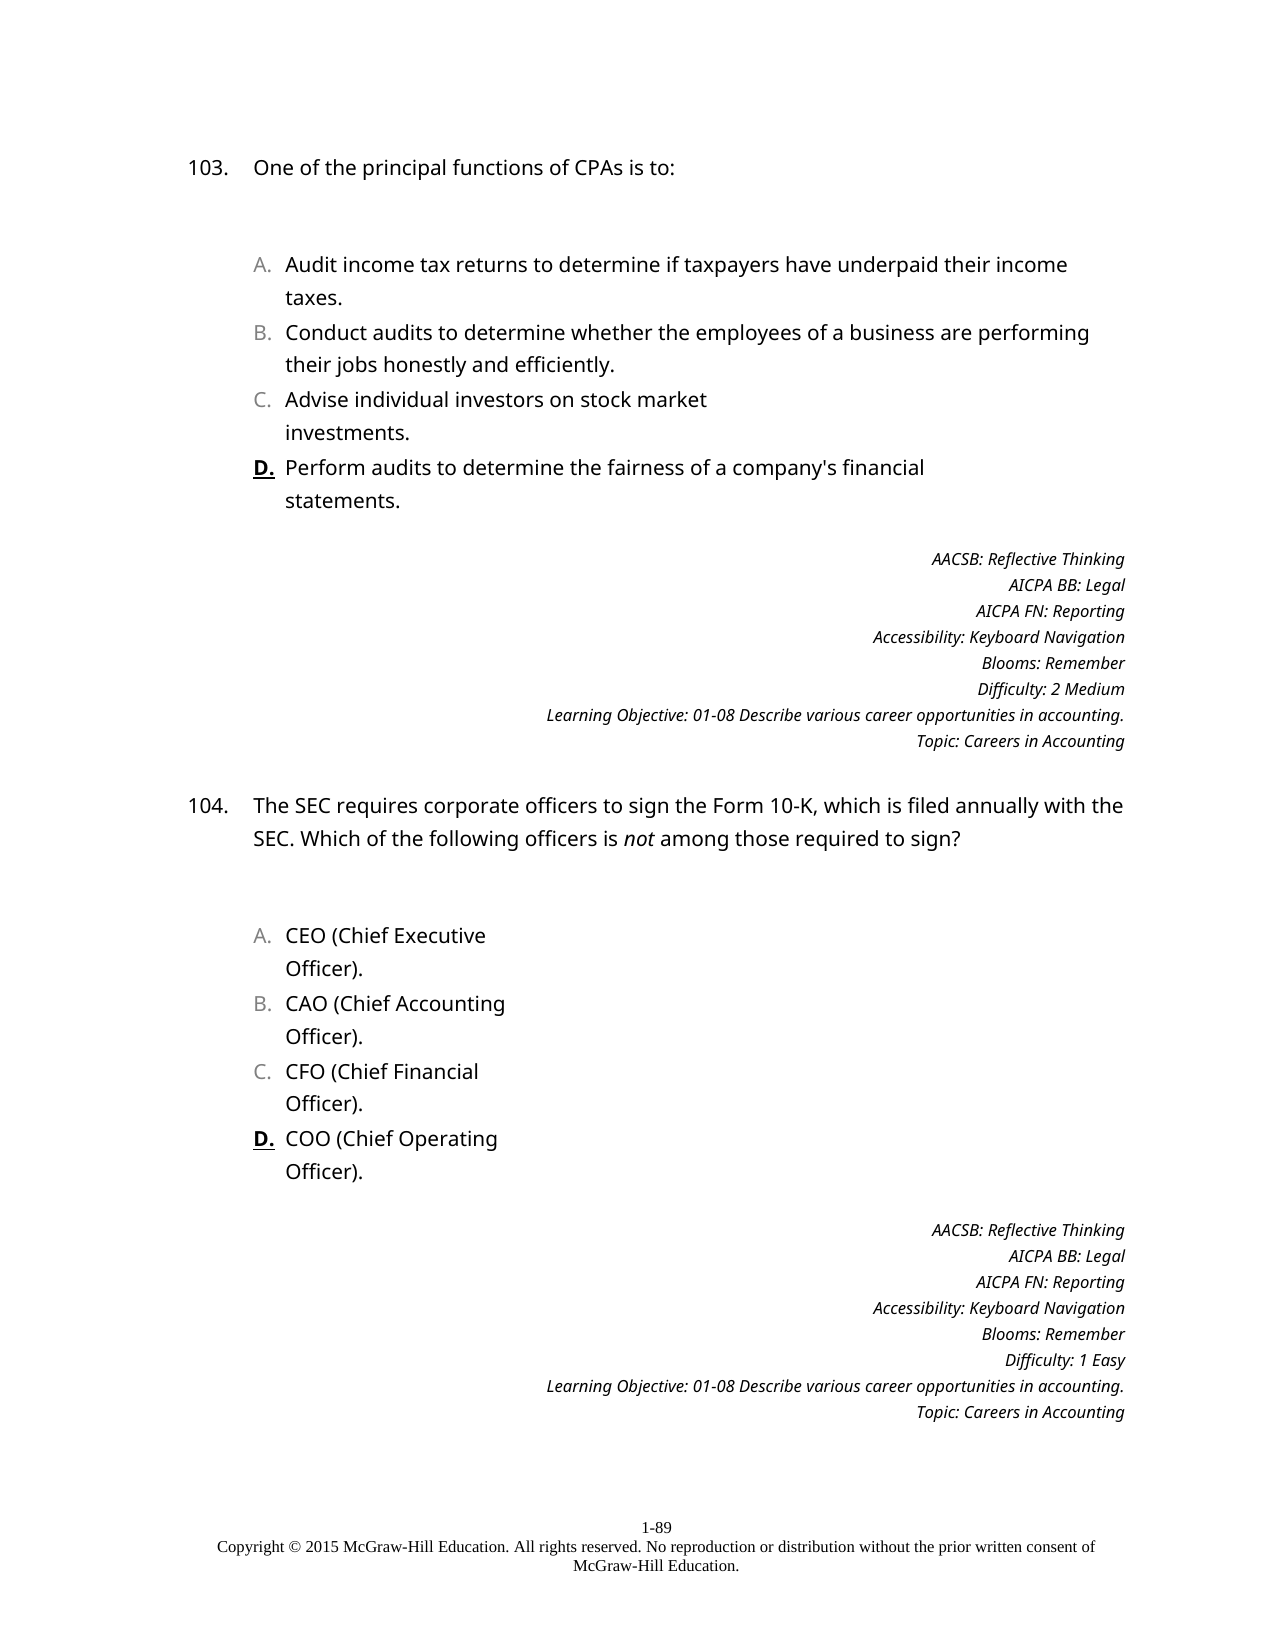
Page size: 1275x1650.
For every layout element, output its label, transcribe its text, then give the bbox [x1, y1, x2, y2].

table_header AACSB: Reflective Thinking AICPA BB: Legal AICPA FN: Reporting Accessibility: Keyboard Navigation Blooms: Remember Difficulty: 2 Medium Learning Objective: 01-08 Describe various career opportunities in accounting. Topic: Careers in Accounting [188, 548, 1125, 789]
table_header AACSB: Reflective Thinking AICPA BB: Legal AICPA FN: Reporting Accessibility: Keyboard Navigation Blooms: Remember Difficulty: 1 Easy Learning Objective: 01-08 Describe various career opportunities in accounting. Topic: Careers in Accounting [188, 1219, 1125, 1460]
table_header 103. [188, 153, 253, 518]
table_header One of the principal functions of CPAs is to: [253, 153, 1125, 518]
table_header 104. [188, 791, 253, 1189]
table_header The SEC requires corporate officers to sign the Form 10-K, which is filed annually with the SEC. Which of the following officers is not among those required to sign? [253, 791, 1125, 1189]
